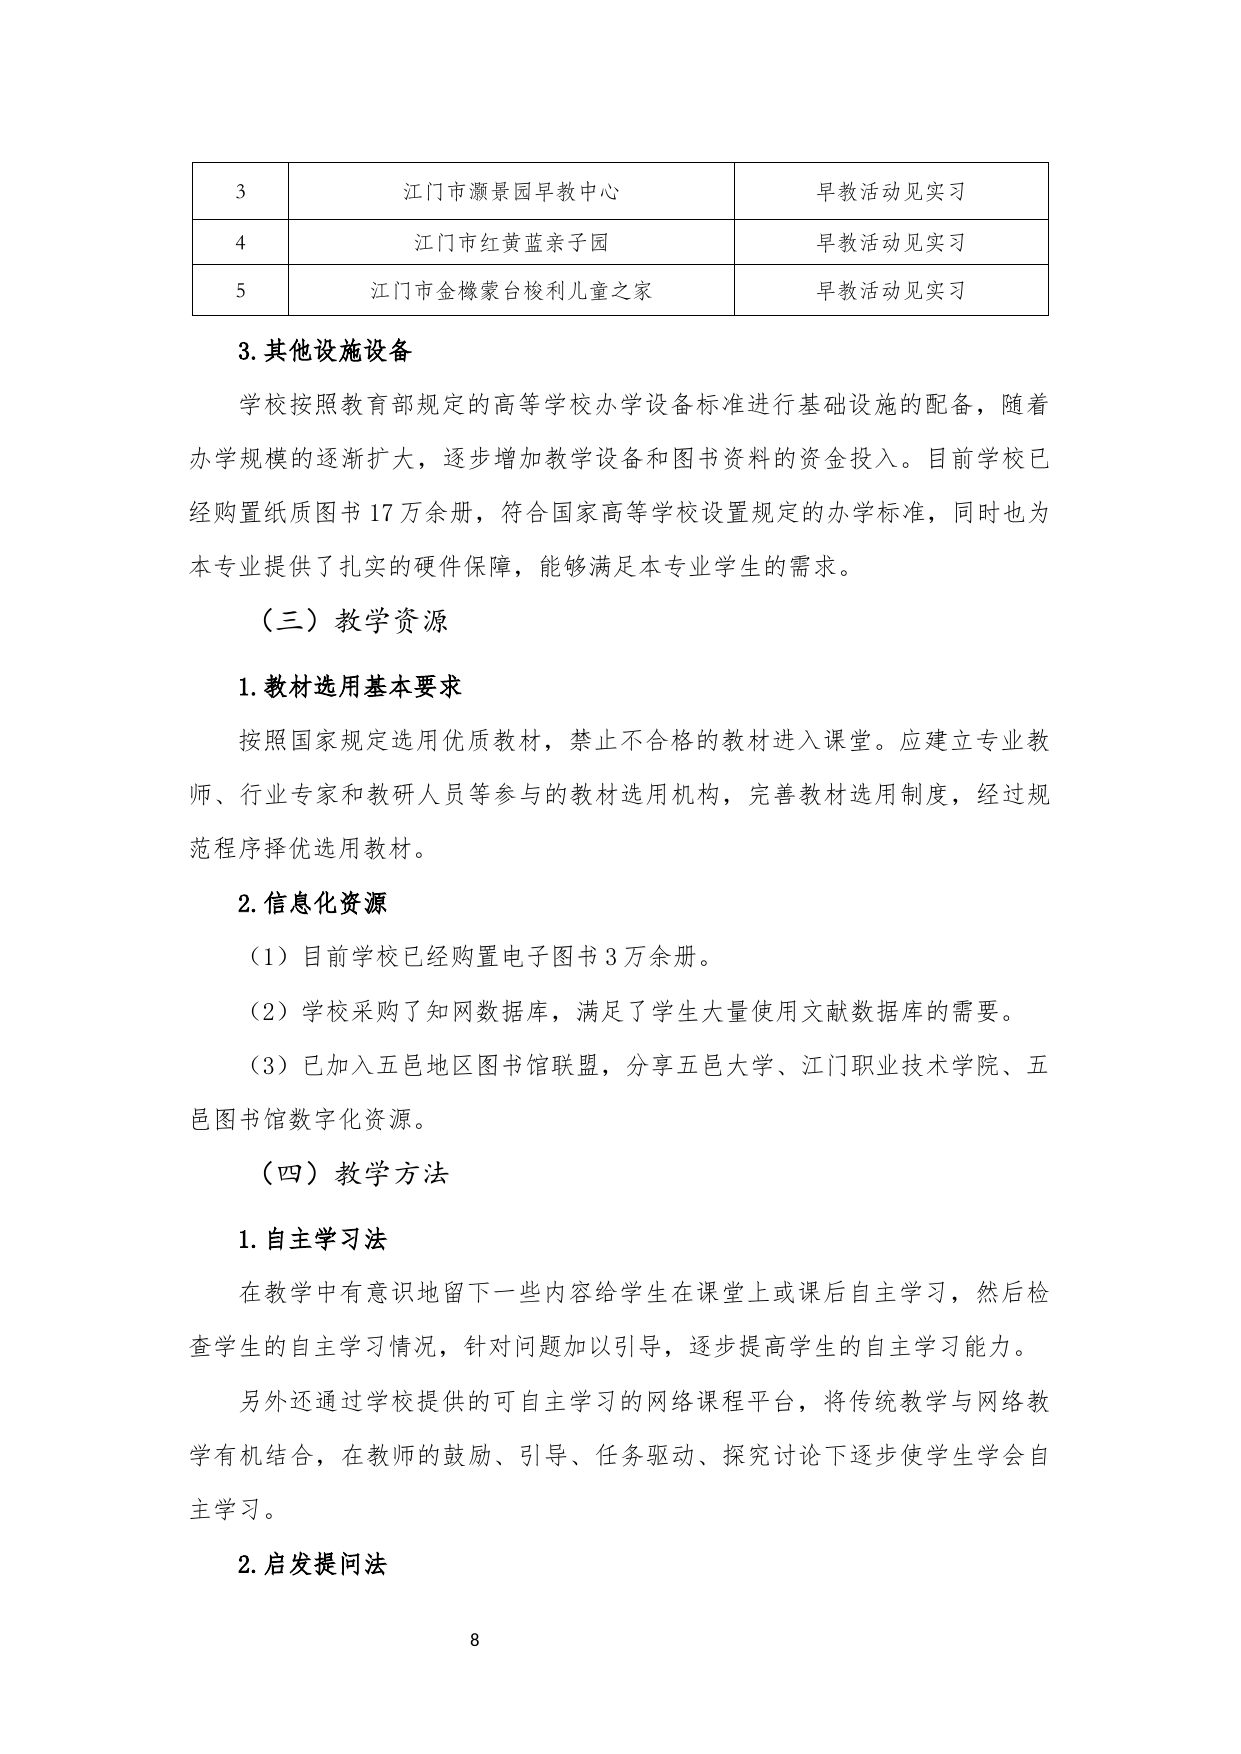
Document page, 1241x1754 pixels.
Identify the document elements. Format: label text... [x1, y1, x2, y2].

table_cell 江门市灏景园早教中心 [289, 163, 734, 219]
table_cell 早教活动见实习 [735, 265, 1048, 315]
table_cell 早教活动见实习 [735, 220, 1048, 264]
text 另外还通过学校提供的可自主学习的网络课程平台，将传统教学与网络教学有机结合，在教师的鼓励、引导、任务驱动、探究讨论下逐步使学生学会自主学习。 [187, 1367, 1053, 1529]
list （三）教学资源 [187, 587, 1053, 652]
text （2）学校采购了知网数据库，满足了学生大量使用文献数据库的需要。 [187, 977, 1053, 1031]
table_cell 4 [193, 220, 288, 264]
text 2.启发提问法 [187, 1529, 1053, 1583]
text 2.信息化资源 [187, 868, 1053, 922]
table_cell 3 [193, 163, 288, 219]
text 按照国家规定选用优质教材，禁止不合格的教材进入课堂。应建立专业教师、行业专家和教研人员等参与的教材选用机构，完善教材选用制度，经过规范程序择优选用教材。 [187, 706, 1053, 868]
list （四）教学方法 [187, 1139, 1053, 1204]
text 3.其他设施设备 [187, 316, 1053, 370]
text （1）目前学校已经购置电子图书3万余册。 [187, 922, 1053, 977]
text 学校按照教育部规定的高等学校办学设备标准进行基础设施的配备，随着办学规模的逐渐扩大，逐步增加教学设备和图书资料的资金投入。目前学校已经购置纸质图书17万余册，符合国家高等学校设置规定的办学标准，同时也为本专业提供了扎实的硬件保障，能够满足本专业学生的需求。 [187, 370, 1053, 587]
text 1.自主学习法 [187, 1204, 1053, 1258]
table_cell 江门市红黄蓝亲子园 [289, 220, 734, 264]
text （3）已加入五邑地区图书馆联盟，分享五邑大学、江门职业技术学院、五邑图书馆数字化资源。 [187, 1031, 1053, 1139]
text 1.教材选用基本要求 [187, 652, 1053, 706]
table_cell 5 [193, 265, 288, 315]
table_cell 江门市金橼蒙台梭利儿童之家 [289, 265, 734, 315]
table_cell 早教活动见实习 [735, 163, 1048, 219]
text 在教学中有意识地留下一些内容给学生在课堂上或课后自主学习，然后检查学生的自主学习情况，针对问题加以引导，逐步提高学生的自主学习能力。 [187, 1258, 1053, 1367]
